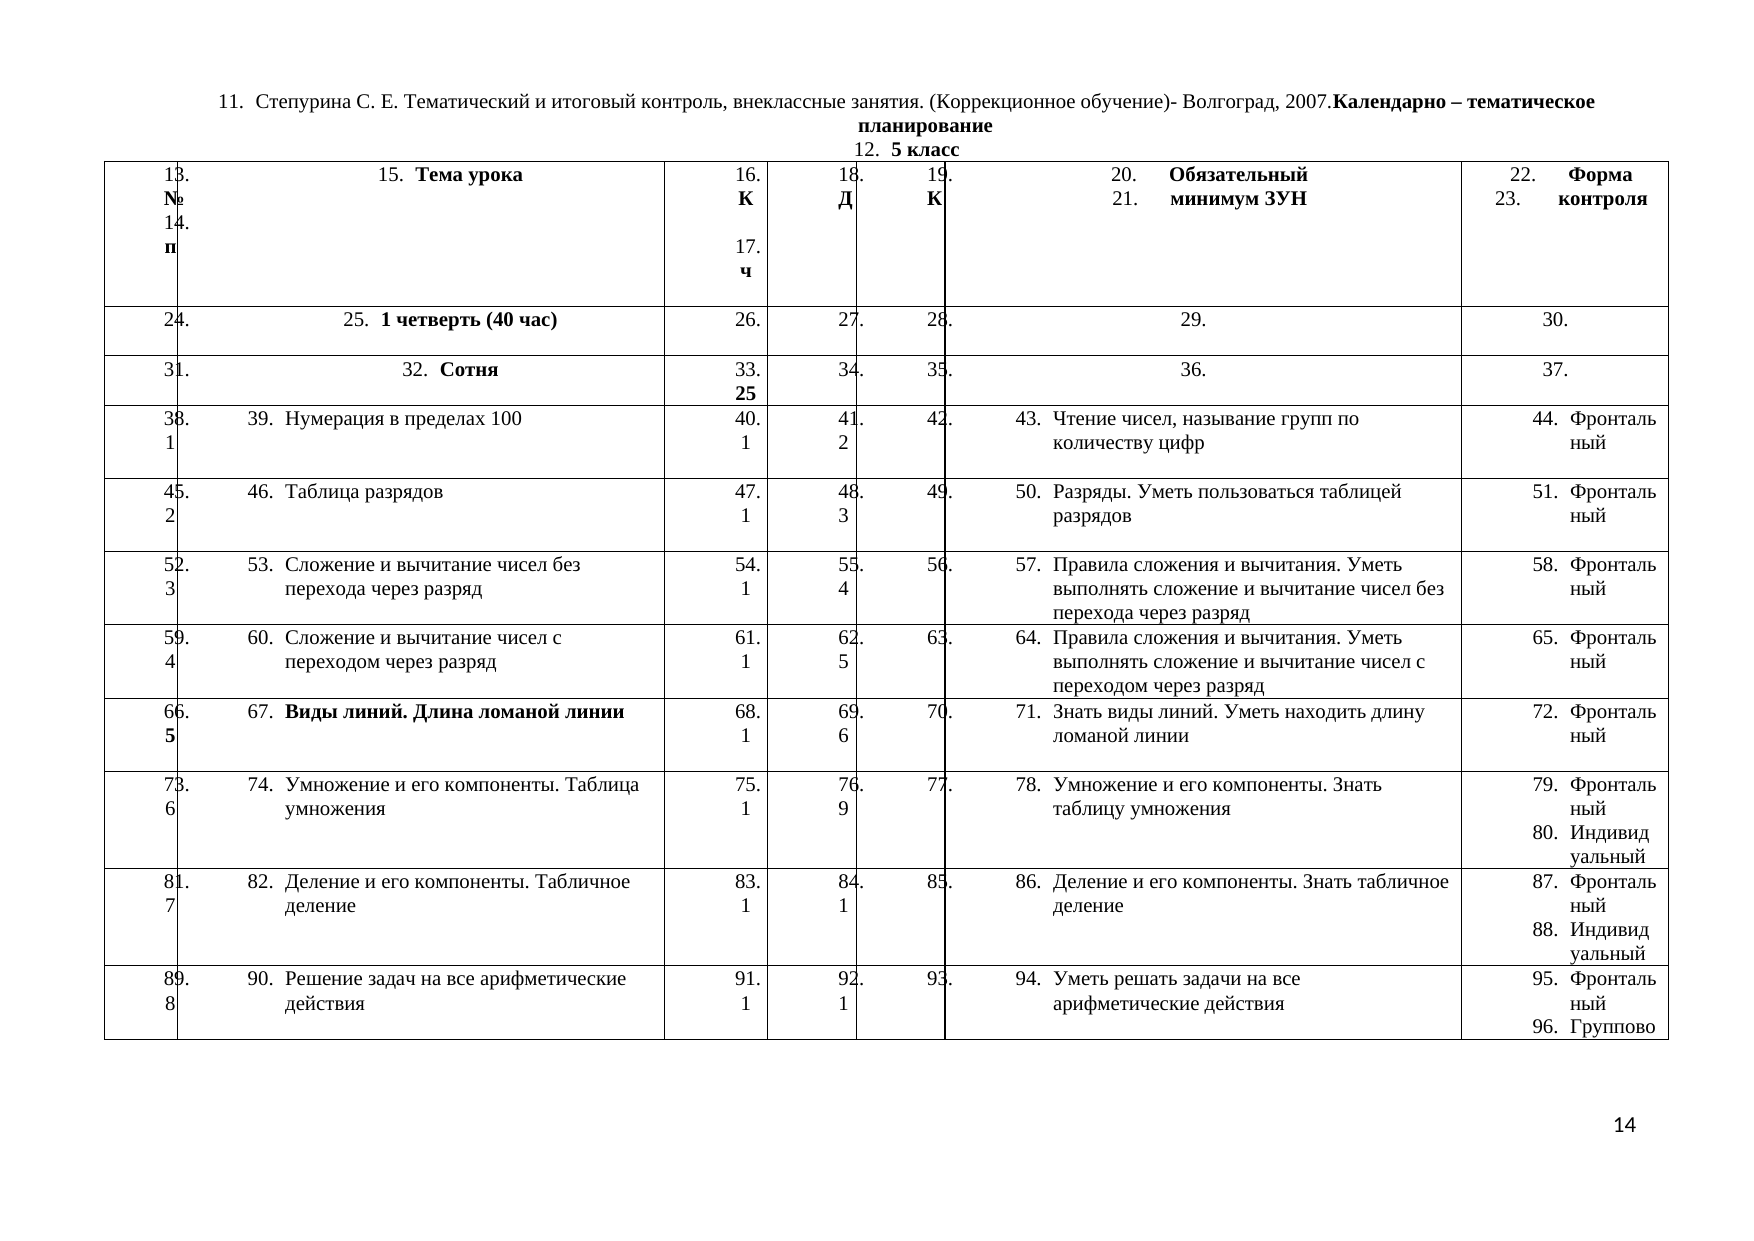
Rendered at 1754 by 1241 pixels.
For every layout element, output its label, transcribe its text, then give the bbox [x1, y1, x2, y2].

table_cell Умножение и его компоненты. Знать таблицу умножения [946, 772, 1461, 868]
text 5 класс [177, 137, 1636, 161]
table_cell [768, 356, 856, 404]
table_cell [105, 307, 177, 355]
table_cell 6.09 [768, 699, 856, 771]
table_cell [1462, 356, 1668, 404]
table_header Тема урока [178, 162, 664, 306]
table_cell 2.09 [768, 406, 856, 478]
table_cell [946, 966, 1461, 1038]
table_cell Сложение и вычитание чисел без перехода через разряд [178, 552, 664, 624]
table_cell [857, 406, 944, 478]
table_cell [768, 307, 856, 355]
table_cell 1 [665, 406, 767, 478]
table_cell 3 [105, 552, 177, 624]
table_cell Умножение и его компоненты. Таблица умножения [178, 772, 664, 868]
table_cell 1 [665, 966, 767, 1038]
table_cell Деление и его компоненты. Табличное деление [178, 869, 664, 965]
table_cell Чтение чисел, называние групп по количеству цифр [946, 406, 1461, 478]
table_header Дата [768, 162, 856, 306]
table_cell 1 [665, 869, 767, 965]
table_cell [857, 869, 944, 965]
table_cell 3.09 [768, 479, 856, 551]
table_cell 5.09 [768, 625, 856, 697]
table_header Кол-во часов [665, 162, 767, 306]
table_cell [857, 772, 944, 868]
table_cell [946, 307, 1461, 355]
table_cell Фронтальный [1462, 552, 1668, 624]
table_cell [665, 307, 767, 355]
table_cell 1 [665, 772, 767, 868]
table_cell 1 четверть (40 час) [178, 307, 664, 355]
table_cell [946, 356, 1461, 404]
table_cell 5 [105, 699, 177, 771]
table_cell Сотня [178, 356, 664, 404]
table_header Корр. [857, 162, 944, 306]
table_cell [857, 307, 944, 355]
table_cell Виды линий. Длина ломаной линии [178, 699, 664, 771]
table_cell Фронтальный [1462, 479, 1668, 551]
table_header Обязательный минимум ЗУН [946, 162, 1461, 306]
table_cell Таблица разрядов [178, 479, 664, 551]
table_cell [178, 966, 664, 1038]
table_cell [857, 699, 944, 771]
table_cell Фронтальный Индивидуальный [1462, 772, 1668, 868]
table_cell 10.09 [768, 869, 856, 965]
table_cell Разряды. Уметь пользоваться таблицей разрядов [946, 479, 1461, 551]
table_cell Деление и его компоненты. Знать табличное деление [946, 869, 1461, 965]
text Календарно – тематическое планирование [177, 89, 1636, 137]
table_cell 2 [105, 479, 177, 551]
table_cell [857, 625, 944, 697]
table_header Форма контроля [1462, 162, 1668, 306]
table_cell 1 [665, 625, 767, 697]
table_cell 9.09 [768, 772, 856, 868]
table_cell Нумерация в пределах 100 [178, 406, 664, 478]
table_cell Фронтальный Индивидуальный [1462, 869, 1668, 965]
table_cell [857, 356, 944, 404]
table_cell [105, 356, 177, 404]
table_cell Правила сложения и вычитания. Уметь выполнять сложение и вычитание чисел с переходом через разряд [946, 625, 1461, 697]
table_cell 1 [665, 479, 767, 551]
table_cell 4 [105, 625, 177, 697]
table_cell 1 [105, 406, 177, 478]
table_cell [857, 966, 944, 1038]
table_cell 25 [665, 356, 767, 404]
table_cell [857, 479, 944, 551]
table_cell Фронтальный [1462, 406, 1668, 478]
table_cell 7 [105, 869, 177, 965]
table_cell Знать виды линий. Уметь находить длину ломаной линии [946, 699, 1461, 771]
table_cell [857, 552, 944, 624]
table_cell [1462, 307, 1668, 355]
table_cell 1 [665, 699, 767, 771]
table_cell Правила сложения и вычитания. Уметь выполнять сложение и вычитание чисел без перехода через разряд [946, 552, 1461, 624]
table_cell Фронтальный [1462, 625, 1668, 697]
table_cell 6 [105, 772, 177, 868]
table_cell Сложение и вычитание чисел с переходом через разряд [178, 625, 664, 697]
table_cell 8 [105, 966, 177, 1038]
table_cell 4.09 [768, 552, 856, 624]
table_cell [1462, 966, 1668, 1038]
table_cell Фронтальный [1462, 699, 1668, 771]
table_header № п/п [105, 162, 177, 306]
table_cell 1 [665, 552, 767, 624]
table_cell 11.09 [768, 966, 856, 1038]
